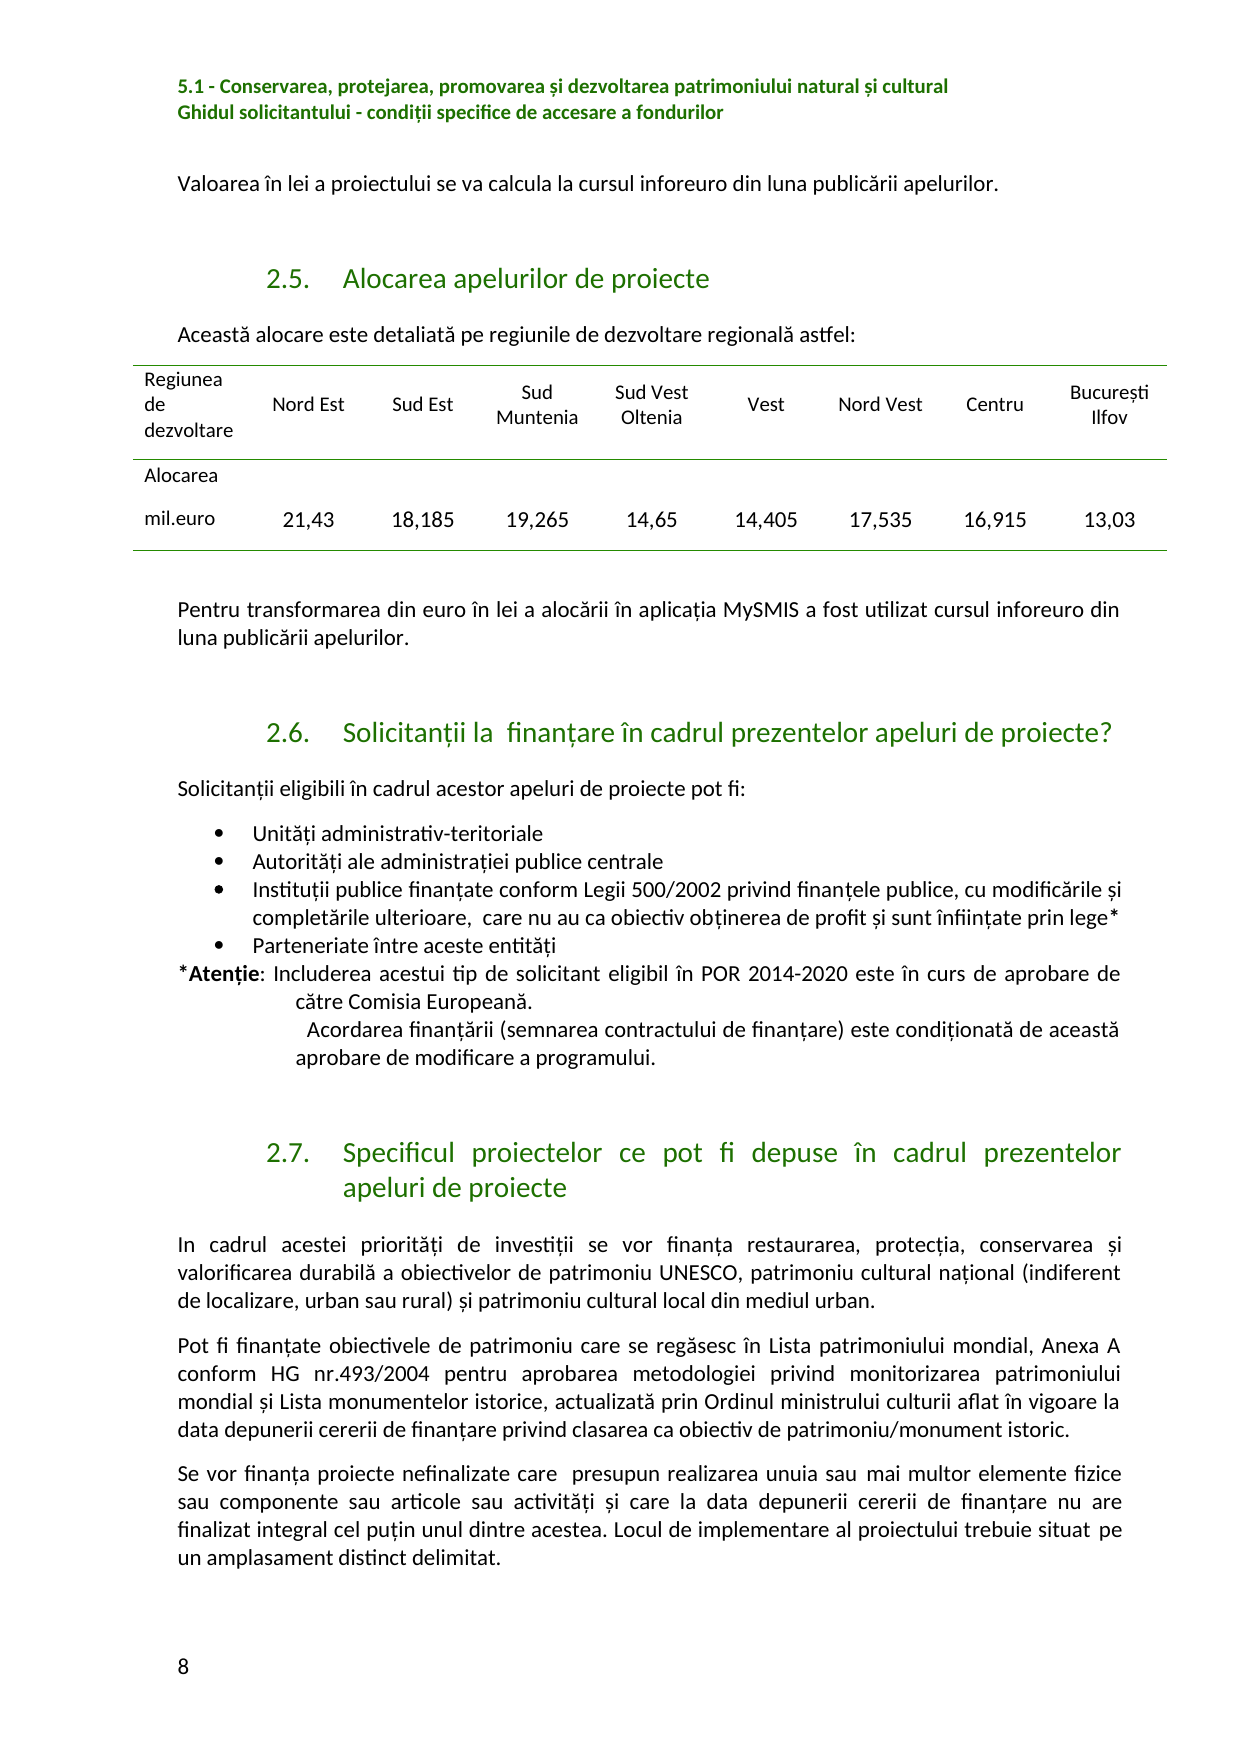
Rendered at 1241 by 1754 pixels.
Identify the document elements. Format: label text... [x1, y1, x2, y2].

table_header Sud Est [365, 366, 480, 459]
list Instituţii publice finanţate conform Legii 500/2002 privind finanţele publice, cu modificările şi completările ulterioare, care nu au ca obiectiv obţinerea de profit şi sunt înfiinţate prin lege* [215, 875, 1122, 931]
table_header Sud Muntenia [480, 366, 594, 459]
text Solicitanţii eligibili în cadrul acestor apeluri de proiecte pot fi: [177, 774, 1122, 802]
table_cell 14,405 [709, 460, 823, 549]
text Pentru transformarea din euro în lei a alocării în aplicația MySMIS a fost utilizat cursul inforeuro din luna publicării apelurilor. [177, 595, 1122, 651]
text Această alocare este detaliată pe regiunile de dezvoltare regională astfel: [177, 320, 1122, 348]
text Pot fi finanţate obiectivele de patrimoniu care se regăsesc în Lista patrimoniului mondial, Anexa A conform HG nr.493/2004 pentru aprobarea metodologiei privind monitorizarea patrimoniului mondial şi Lista monumentelor istorice, actualizată prin Ordinul ministrului culturii aflat în vigoare la data depunerii cererii de finanţare privind clasarea ca obiectiv de patrimoniu/monument istoric. [177, 1331, 1122, 1443]
text Se vor finanţa proiecte nefinalizate care presupun realizarea unuia sau mai multor elemente fizice sau componente sau articole sau activităţi şi care la data depunerii cererii de finanţare nu are finalizat integral cel puţin unul dintre acestea. Locul de implementare al proiectului trebuie situat pe un amplasament distinct delimitat. [177, 1459, 1122, 1572]
table_cell 14,65 [594, 460, 709, 549]
subtitle Alocarea apelurilor de proiecte [266, 260, 1122, 295]
table_header Centru [938, 366, 1052, 459]
table_header Sud Vest Oltenia [594, 366, 709, 459]
table_header Nord Vest [823, 366, 938, 459]
list Parteneriate între aceste entități [215, 931, 1122, 959]
list *Atenţie: Includerea acestui tip de solicitant eligibil în POR 2014-2020 este în curs de aprobare de către Comisia Europeană. [177, 959, 1122, 1015]
subtitle Solicitanții la finanțare în cadrul prezentelor apeluri de proiecte? [266, 714, 1122, 749]
text In cadrul acestei priorităţi de investiţii se vor finanţa restaurarea, protecția, conservarea și valorificarea durabilă a obiectivelor de patrimoniu UNESCO, patrimoniu cultural național (indiferent de localizare, urban sau rural) și patrimoniu cultural local din mediul urban. [177, 1230, 1122, 1314]
table_header Regiunea de dezvoltare [133, 366, 251, 459]
table_header Vest [709, 366, 823, 459]
table_header București Ilfov [1052, 366, 1167, 459]
list Unităţi administrativ-teritoriale [215, 819, 1122, 847]
table_cell 18,185 [365, 460, 480, 549]
table_cell 16,915 [938, 460, 1052, 549]
table_cell 17,535 [823, 460, 938, 549]
list Acordarea finanţării (semnarea contractului de finanţare) este condiţionată de această aprobare de modificare a programului. [177, 1015, 1122, 1071]
table_cell 13,03 [1052, 460, 1167, 549]
table_header Nord Est [251, 366, 365, 459]
text Valoarea în lei a proiectului se va calcula la cursul inforeuro din luna publicării apelurilor. [177, 169, 1122, 197]
table_cell Alocarea mil.euro [133, 460, 251, 549]
table_cell 19,265 [480, 460, 594, 549]
table_cell 21,43 [251, 460, 365, 549]
subtitle Specificul proiectelor ce pot fi depuse în cadrul prezentelor apeluri de proiecte [266, 1134, 1122, 1205]
list Autorităţi ale administraţiei publice centrale [215, 847, 1122, 875]
